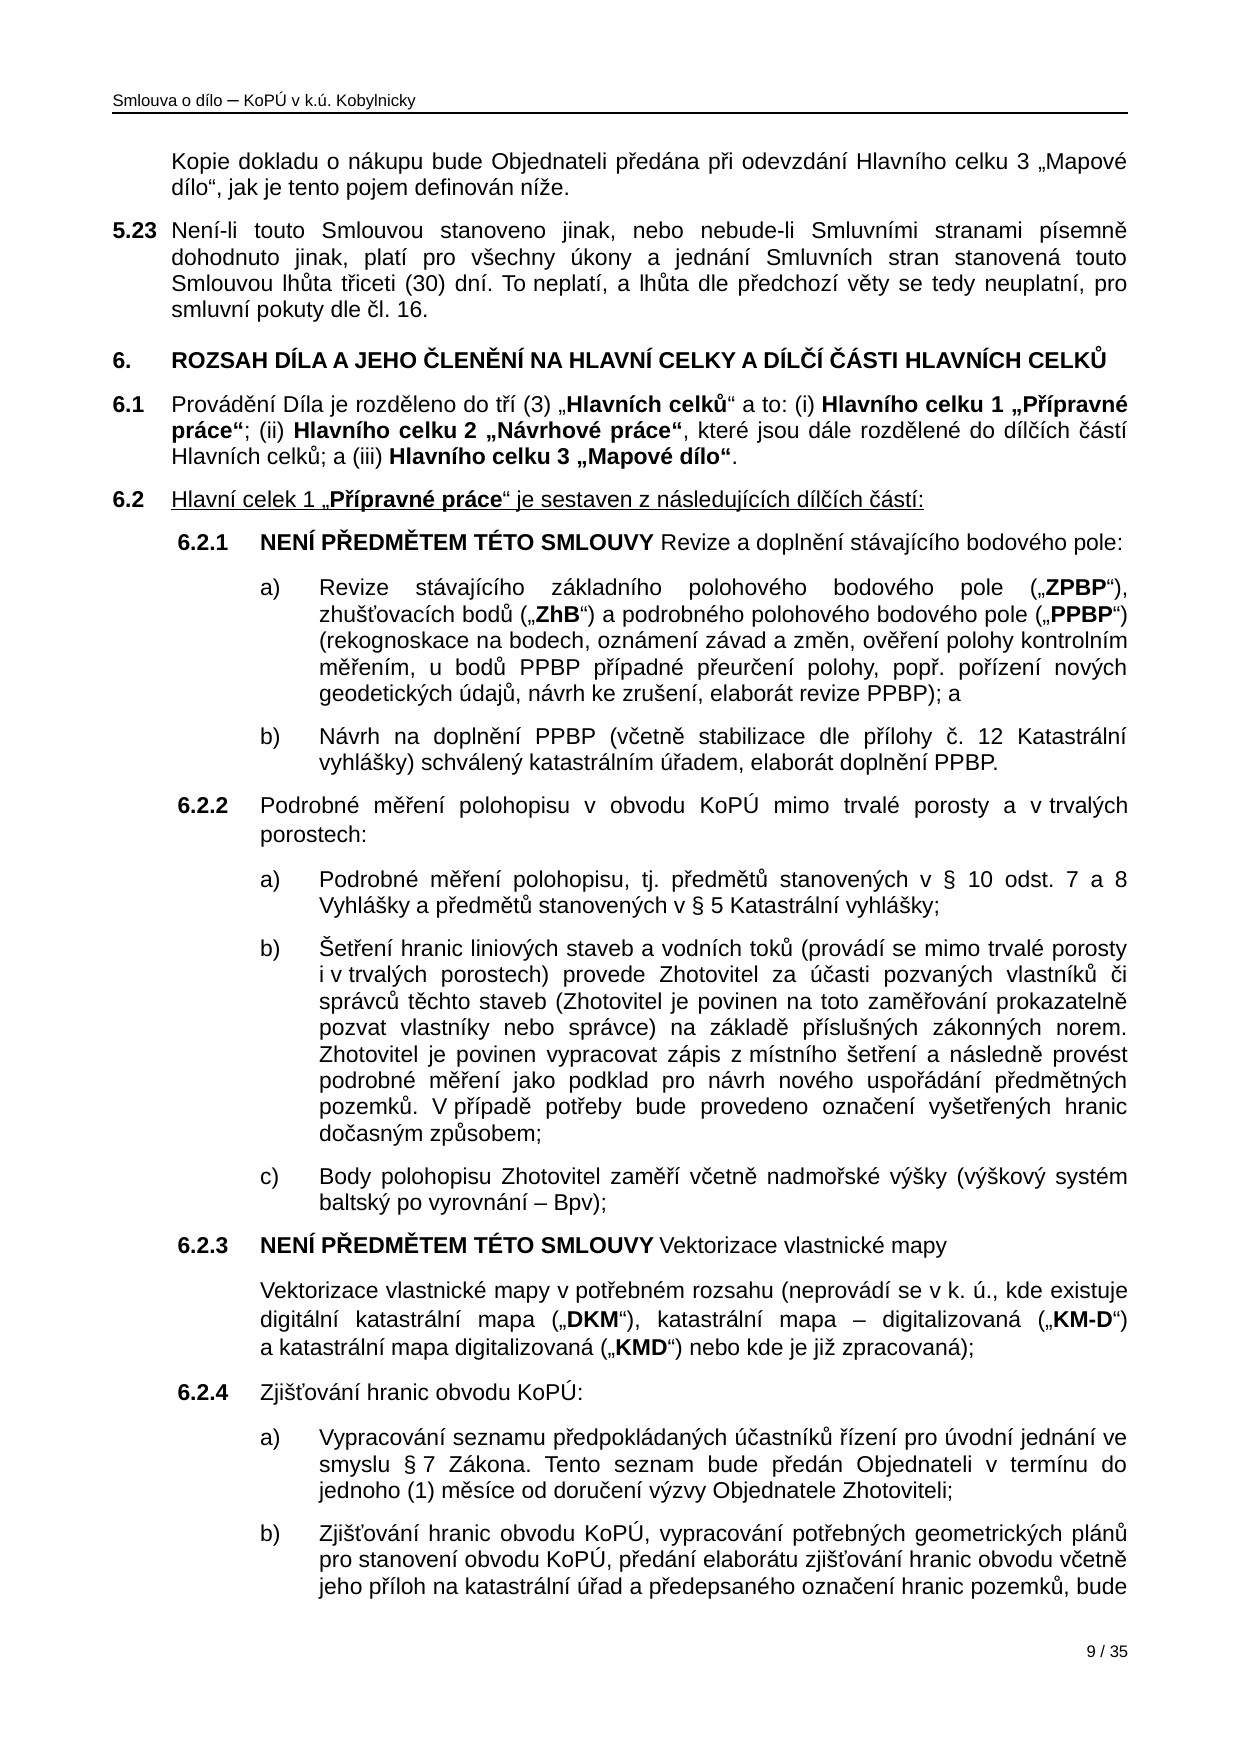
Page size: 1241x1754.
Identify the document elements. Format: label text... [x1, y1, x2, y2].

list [260, 1520, 1128, 1599]
text Provádění Díla je rozděleno do tří (3) „Hlavních celků“ a to: (i) Hlavního celku 1 „Přípravné práce“; (ii) Hlavního celku 2 „Návrhové práce“, které jsou dále rozdělené do dílčích částí Hlavních celků; a (iii) Hlavního celku 3 „Mapové dílo“. [112, 391, 1128, 469]
list Vypracování seznamu předpokládaných účastníků řízení pro úvodní jednání ve smyslu § 7 Zákona. Tento seznam bude předán Objednateli v termínu do jednoho (1) měsíce od doručení výzvy Objednatele Zhotoviteli; [260, 1424, 1128, 1503]
text Zjišťování hranic obvodu KoPÚ: [177, 1379, 1128, 1405]
list Šetření hranic liniových staveb a vodních toků (provádí se mimo trvalé porosty i v trvalých porostech) provede Zhotovitel za účasti pozvaných vlastníků či správců těchto staveb (Zhotovitel je povinen na toto zaměřování prokazatelně pozvat vlastníky nebo správce) na základě příslušných zákonných norem. Zhotovitel je povinen vypracovat zápis z místního šetření a následně provést podrobné měření jako podklad pro návrh nového uspořádání předmětných pozemků. V případě potřeby bude provedeno označení vyšetřených hranic dočasným způsobem; [260, 935, 1128, 1146]
list Body polohopisu Zhotovitel zaměří včetně nadmořské výšky (výškový systém baltský po vyrovnání – Bpv); [260, 1163, 1128, 1215]
text Hlavní celek 1 „Přípravné práce“ je sestaven z následujících dílčích částí: [112, 486, 1128, 513]
text NENÍ PŘEDMĚTEM TÉTO SMLOUVY Revize a doplnění stávajícího bodového pole: [177, 529, 1128, 556]
text Rozsah díla a jeho členění na hlavní celky a dílčí části Hlavních celků [112, 347, 1128, 374]
text Podrobné měření polohopisu v obvodu KoPÚ mimo trvalé porosty a v trvalých porostech: [177, 792, 1128, 847]
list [171, 148, 1128, 200]
text NENÍ PŘEDMĚTEM TÉTO SMLOUVY Vektorizace vlastnické mapy [177, 1232, 1128, 1258]
list Návrh na doplnění PPBP (včetně stabilizace dle přílohy č. 12 Katastrální vyhlášky) schválený katastrálním úřadem, elaborát doplnění PPBP. [260, 723, 1128, 776]
list Podrobné měření polohopisu, tj. předmětů stanovených v § 10 odst. 7 a 8 Vyhlášky a předmětů stanovených v § 5 Katastrální vyhlášky; [260, 866, 1128, 918]
list Revize stávajícího základního polohového bodového pole („ZPBP“), zhušťovacích bodů („ZhB“) a podrobného polohového bodového pole („PPBP“) (rekognoskace na bodech, oznámení závad a změn, ověření polohy kontrolním měřením, u bodů PPBP případné přeurčení polohy, popř. pořízení nových geodetických údajů, návrh ke zrušení, elaborát revize PPBP); a [260, 574, 1128, 706]
text Není-li touto Smlouvou stanoveno jinak, nebo nebude-li Smluvními stranami písemně dohodnuto jinak, platí pro všechny úkony a jednání Smluvních stran stanovená touto Smlouvou lhůta třiceti (30) dní. To neplatí, a lhůta dle předchozí věty se tedy neuplatní, pro smluvní pokuty dle čl. 16. [112, 217, 1128, 322]
list Vektorizace vlastnické mapy v potřebném rozsahu (neprovádí se v k. ú., kde existuje digitální katastrální mapa („DKM“), katastrální mapa – digitalizovaná („KM-D“) a katastrální mapa digitalizovaná („KMD“) nebo kde je již zpracovaná); [260, 1277, 1128, 1360]
